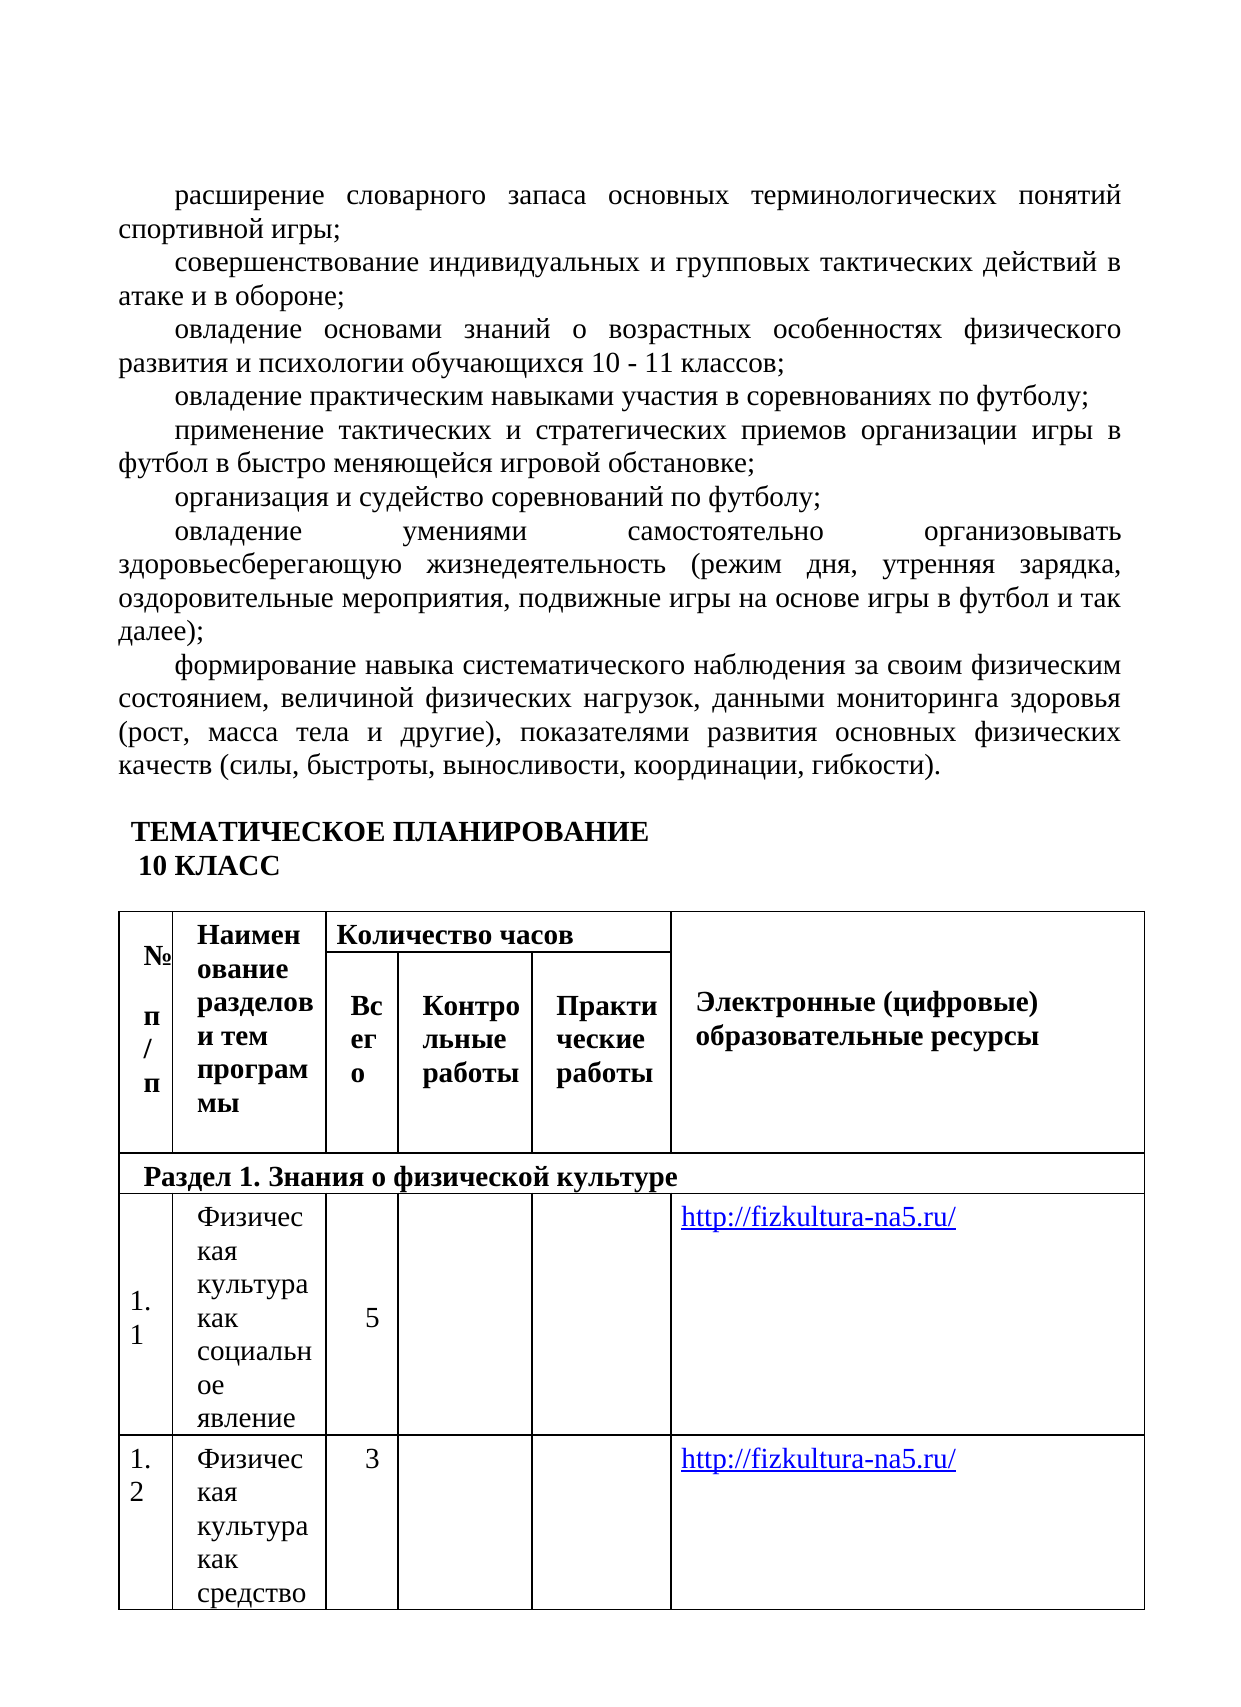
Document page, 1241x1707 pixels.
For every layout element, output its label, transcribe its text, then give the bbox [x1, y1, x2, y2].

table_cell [173, 1436, 325, 1609]
table_cell 5 [327, 1194, 397, 1434]
table_header Количество часов [327, 912, 670, 951]
text овладение умениями самостоятельно организовывать здоровьесберегающую жизнедеятельность (режим дня, утренняя зарядка, оздоровительные мероприятия, подвижные игры на основе игры в футбол и так далее); [118, 513, 1122, 647]
text 10 КЛАСС [131, 848, 1122, 882]
table_header Электронные (цифровые) образовательные ресурсы [672, 912, 1144, 1152]
table_cell Практические работы [533, 953, 670, 1152]
table_cell 1.2 [120, 1436, 172, 1609]
text ТЕМАТИЧЕСКОЕ ПЛАНИРОВАНИЕ [131, 814, 1122, 848]
table_cell http://fizkultura-na5.ru/ [672, 1194, 1144, 1434]
table_cell [399, 1194, 531, 1434]
text овладение практическим навыками участия в соревнованиях по футболу; [118, 378, 1122, 412]
table_header Наименование разделов и тем программы [173, 912, 325, 1152]
text расширение словарного запаса основных терминологических понятий спортивной игры; [118, 177, 1122, 244]
table_cell 1.1 [120, 1194, 172, 1434]
text совершенствование индивидуальных и групповых тактических действий в атаке и в обороне; [118, 244, 1122, 311]
text формирование навыка систематического наблюдения за своим физическим состоянием, величиной физических нагрузок, данными мониторинга здоровья (рост, масса тела и другие), показателями развития основных физических качеств (силы, быстроты, выносливости, координации, гибкости). [118, 647, 1122, 781]
text применение тактических и стратегических приемов организации игры в футбол в быстро меняющейся игровой обстановке; [118, 412, 1122, 479]
table_cell Физическая культура как социальное явление [173, 1194, 325, 1434]
table_cell [533, 1194, 670, 1434]
table_header № п/п [120, 912, 172, 1152]
table_cell Раздел 1. Знания о физической культуре [120, 1154, 1144, 1193]
table_cell Всего [327, 953, 397, 1152]
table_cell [672, 1436, 1144, 1609]
table_cell 3 [327, 1436, 397, 1609]
text организация и судейство соревнований по футболу; [118, 479, 1122, 513]
table_cell Контрольные работы [399, 953, 531, 1152]
table_cell [399, 1436, 531, 1609]
table_cell [533, 1436, 670, 1609]
text овладение основами знаний о возрастных особенностях физического развития и психологии обучающихся 10 - 11 классов; [118, 311, 1122, 378]
